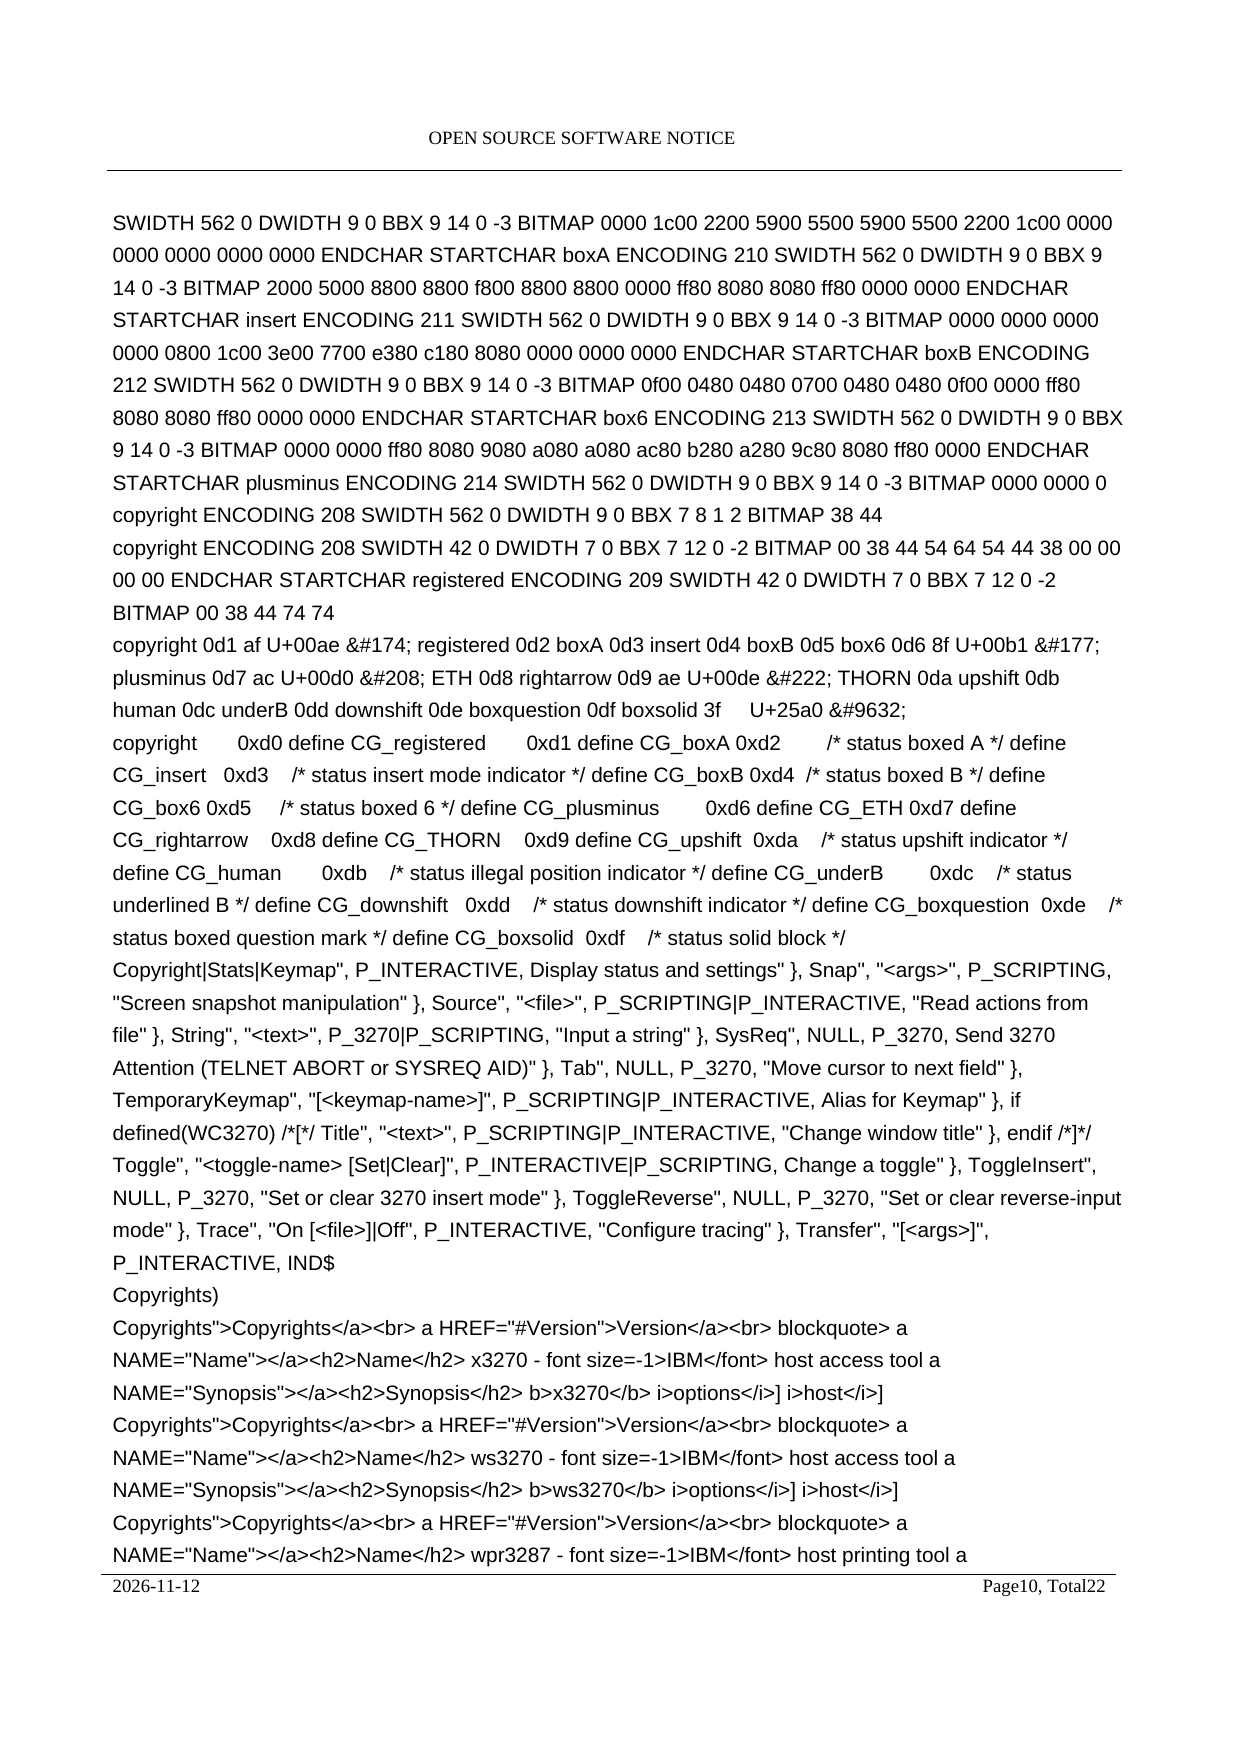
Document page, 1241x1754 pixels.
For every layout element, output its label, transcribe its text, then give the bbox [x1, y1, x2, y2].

text copyright ENCODING 208 SWIDTH 42 0 DWIDTH 7 0 BBX 7 12 0 -2 BITMAP 00 38 44 54 64 54 44 38 00 00 00 00 ENDCHAR STARTCHAR registered ENCODING 209 SWIDTH 42 0 DWIDTH 7 0 BBX 7 12 0 -2 BITMAP 00 38 44 74 74 [112, 531, 1128, 629]
text copyright 0d1 af U+00ae &#174; registered 0d2 boxA 0d3 insert 0d4 boxB 0d5 box6 0d6 8f U+00b1 &#177; plusminus 0d7 ac U+00d0 &#208; ETH 0d8 rightarrow 0d9 ae U+00de &#222; THORN 0da upshift 0db human 0dc underB 0dd downshift 0de boxquestion 0df boxsolid 3f U+25a0 &#9632; [112, 629, 1128, 726]
text Copyrights) [112, 1279, 1128, 1311]
text copyright ENCODING 208 SWIDTH 562 0 DWIDTH 9 0 BBX 7 8 1 2 BITMAP 38 44 [112, 499, 1128, 531]
text Copyright|Stats|Keymap", P_INTERACTIVE, Display status and settings" }, Snap", "<args>", P_SCRIPTING, "Screen snapshot manipulation" }, Source", "<file>", P_SCRIPTING|P_INTERACTIVE, "Read actions from file" }, String", "<text>", P_3270|P_SCRIPTING, "Input a string" }, SysReq", NULL, P_3270, Send 3270 Attention (TELNET ABORT or SYSREQ AID)" }, Tab", NULL, P_3270, "Move cursor to next field" }, TemporaryKeymap", "[<keymap-name>]", P_SCRIPTING|P_INTERACTIVE, Alias for Keymap" }, if defined(WC3270) /*[*/ Title", "<text>", P_SCRIPTING|P_INTERACTIVE, "Change window title" }, endif /*]*/ Toggle", "<toggle-name> [Set|Clear]", P_INTERACTIVE|P_SCRIPTING, Change a toggle" }, ToggleInsert", NULL, P_3270, "Set or clear 3270 insert mode" }, ToggleReverse", NULL, P_3270, "Set or clear reverse-input mode" }, Trace", "On [<file>]|Off", P_INTERACTIVE, "Configure tracing" }, Transfer", "[<args>]", P_INTERACTIVE, IND$ [112, 954, 1128, 1279]
text Copyrights">Copyrights</a><br> a HREF="#Version">Version</a><br> blockquote> a NAME="Name"></a><h2>Name</h2> x3270 - font size=-1>IBM</font> host access tool a NAME="Synopsis"></a><h2>Synopsis</h2> b>x3270</b> i>options</i>] i>host</i>] [112, 1311, 1128, 1409]
text copyright 0xd0 define CG_registered 0xd1 define CG_boxA 0xd2 /* status boxed A */ define CG_insert 0xd3 /* status insert mode indicator */ define CG_boxB 0xd4 /* status boxed B */ define CG_box6 0xd5 /* status boxed 6 */ define CG_plusminus 0xd6 define CG_ETH 0xd7 define CG_rightarrow 0xd8 define CG_THORN 0xd9 define CG_upshift 0xda /* status upshift indicator */ define CG_human 0xdb /* status illegal position indicator */ define CG_underB 0xdc /* status underlined B */ define CG_downshift 0xdd /* status downshift indicator */ define CG_boxquestion 0xde /* status boxed question mark */ define CG_boxsolid 0xdf /* status solid block */ [112, 726, 1128, 954]
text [112, 1506, 1128, 1571]
text Copyrights">Copyrights</a><br> a HREF="#Version">Version</a><br> blockquote> a NAME="Name"></a><h2>Name</h2> ws3270 - font size=-1>IBM</font> host access tool a NAME="Synopsis"></a><h2>Synopsis</h2> b>ws3270</b> i>options</i>] i>host</i>] [112, 1409, 1128, 1506]
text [112, 206, 1128, 499]
